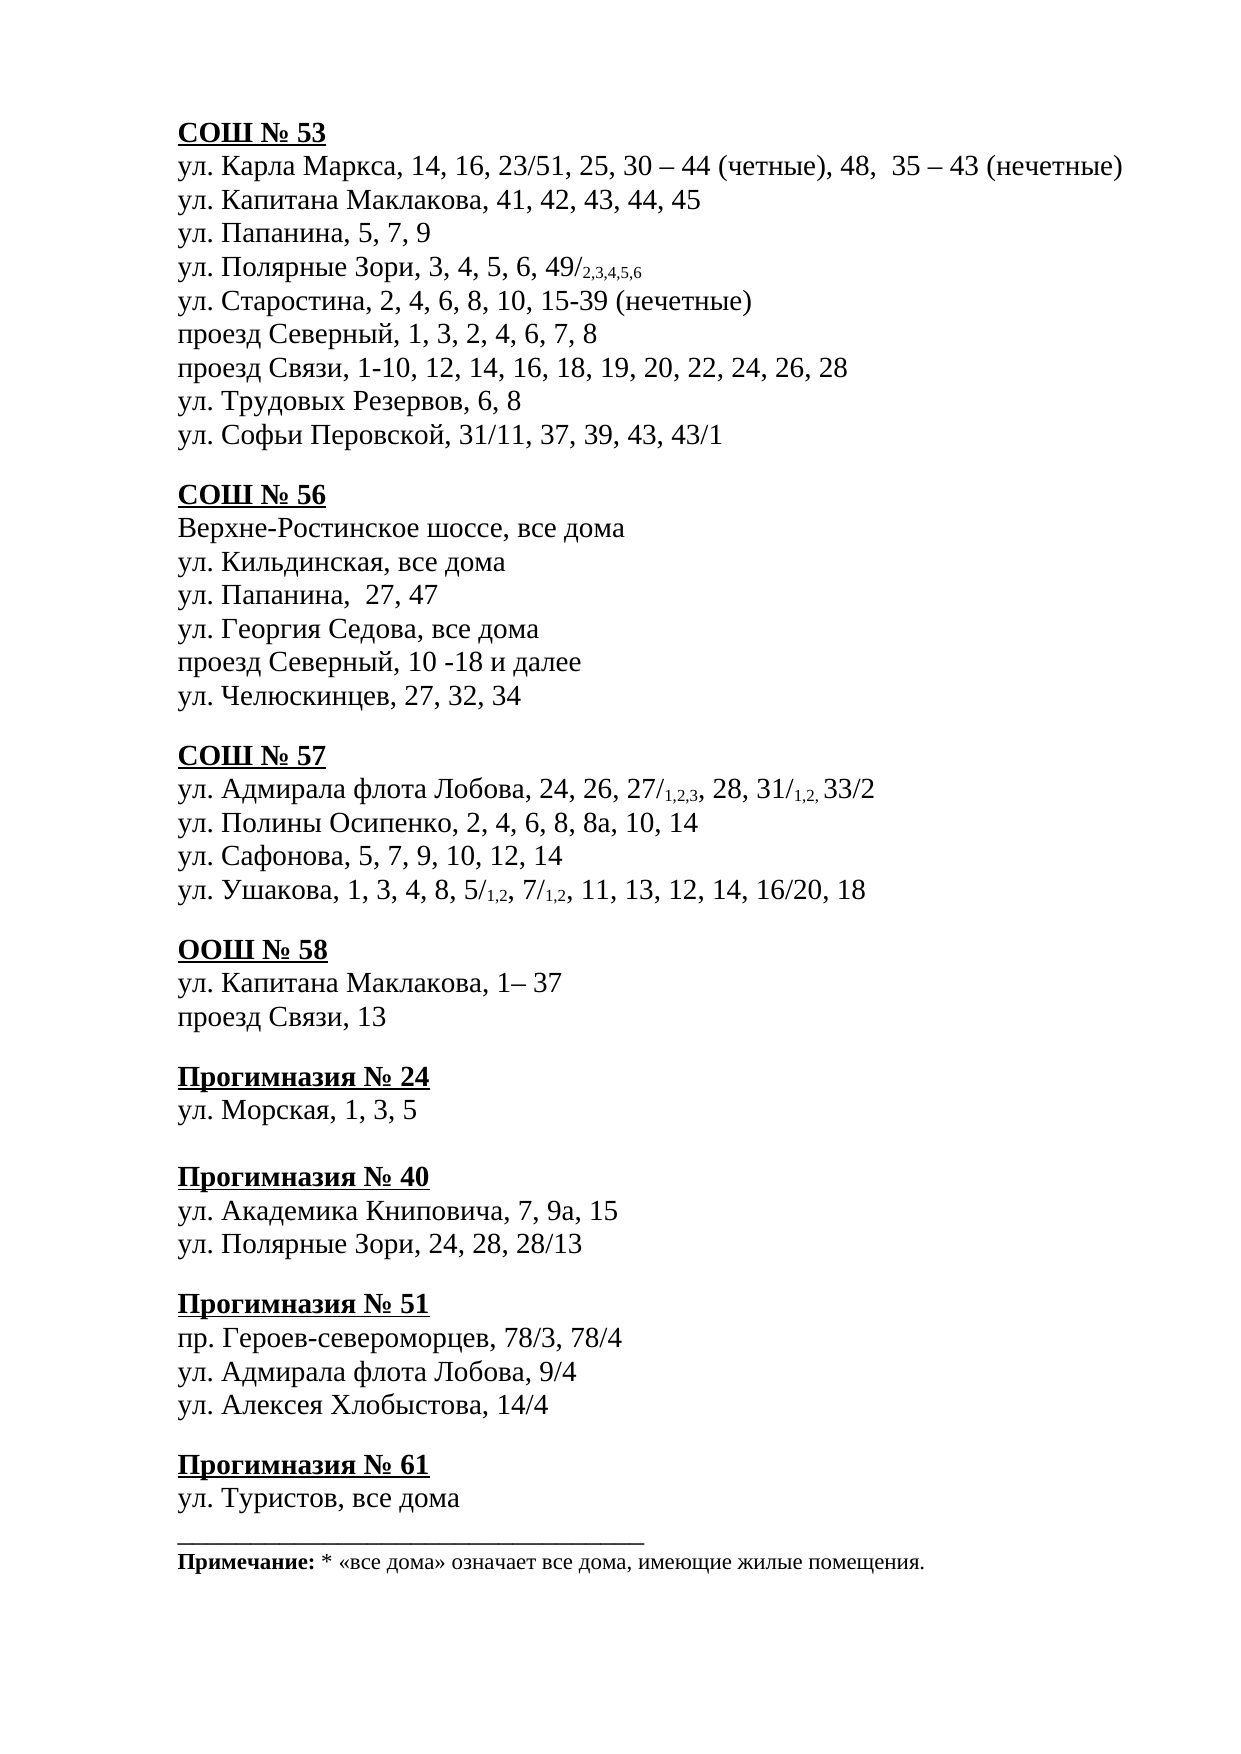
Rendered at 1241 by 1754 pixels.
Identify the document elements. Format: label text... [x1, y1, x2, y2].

text ул. Капитана Маклакова, 41, 42, 43, 44, 45 [177, 182, 1152, 216]
text ул. Трудовых Резервов, 6, 8 [177, 383, 1152, 417]
text ул. Полярные Зори, 3, 4, 5, 6, 49/2,3,4,5,6 [177, 249, 1152, 283]
text ул. Сафонова, 5, 7, 9, 10, 12, 14 [177, 838, 1236, 872]
text ул. Кильдинская, все дома [177, 544, 1152, 577]
text Верхне-Ростинское шоссе, все дома [177, 510, 1152, 544]
text Прогимназия № 24 [177, 1059, 1152, 1092]
text ул. Полины Осипенко, 2, 4, 6, 8, 8а, 10, 14 [177, 805, 1236, 838]
text ул. Челюскинцев, 27, 32, 34 [177, 678, 1152, 712]
text ул. Георгия Седова, все дома [177, 611, 1152, 644]
text ул. Папанина, 27, 47 [177, 577, 1152, 611]
text СОШ № 57 [177, 738, 1152, 771]
text проезд Связи, 13 [177, 999, 1152, 1033]
text ул. Полярные Зори, 24, 28, 28/13 [177, 1227, 1152, 1260]
text СОШ № 56 [177, 477, 1152, 510]
text ул. Софьи Перовской, 31/11, 37, 39, 43, 43/1 [177, 417, 1152, 450]
text проезд Связи, 1-10, 12, 14, 16, 18, 19, 20, 22, 24, 26, 28 [177, 350, 1152, 383]
text ул. Папанина, 5, 7, 9 [177, 216, 1152, 249]
text ООШ № 58 [177, 932, 1152, 966]
text Прогимназия № 40 [177, 1159, 1152, 1193]
text Примечание: * «все дома» означает все дома, имеющие жилые помещения. [177, 1548, 1152, 1574]
text ул. Старостина, 2, 4, 6, 8, 10, 15-39 (нечетные) [177, 283, 1152, 316]
text СОШ № 53 [177, 115, 1152, 148]
text ул. Адмирала флота Лобова, 24, 26, 27/1,2,3, 28, 31/1,2, 33/2 [177, 771, 1152, 805]
text ул. Капитана Маклакова, 1– 37 [177, 966, 1152, 999]
text ул. Туристов, все дома [177, 1481, 1152, 1514]
text ________________________________ [177, 1514, 1152, 1548]
text ул. Морская, 1, 3, 5 [177, 1092, 1152, 1126]
text ул. Адмирала флота Лобова, 9/4 [177, 1354, 1152, 1387]
text ул. Ушакова, 1, 3, 4, 8, 5/1,2, 7/1,2, 11, 13, 12, 14, 16/20, 18 [177, 872, 1236, 906]
text ул. Академика Книповича, 7, 9а, 15 [177, 1193, 1152, 1227]
text пр. Героев-североморцев, 78/3, 78/4 [177, 1320, 1152, 1354]
text ул. Карла Маркса, 14, 16, 23/51, 25, 30 – 44 (четные), 48, 35 – 43 (нечетные) [177, 148, 1152, 182]
text проезд Северный, 1, 3, 2, 4, 6, 7, 8 [177, 316, 1152, 350]
text Прогимназия № 61 [177, 1447, 1152, 1481]
text проезд Северный, 10 -18 и далее [177, 644, 1152, 678]
text ул. Алексея Хлобыстова, 14/4 [177, 1387, 1152, 1421]
text Прогимназия № 51 [177, 1287, 1152, 1320]
